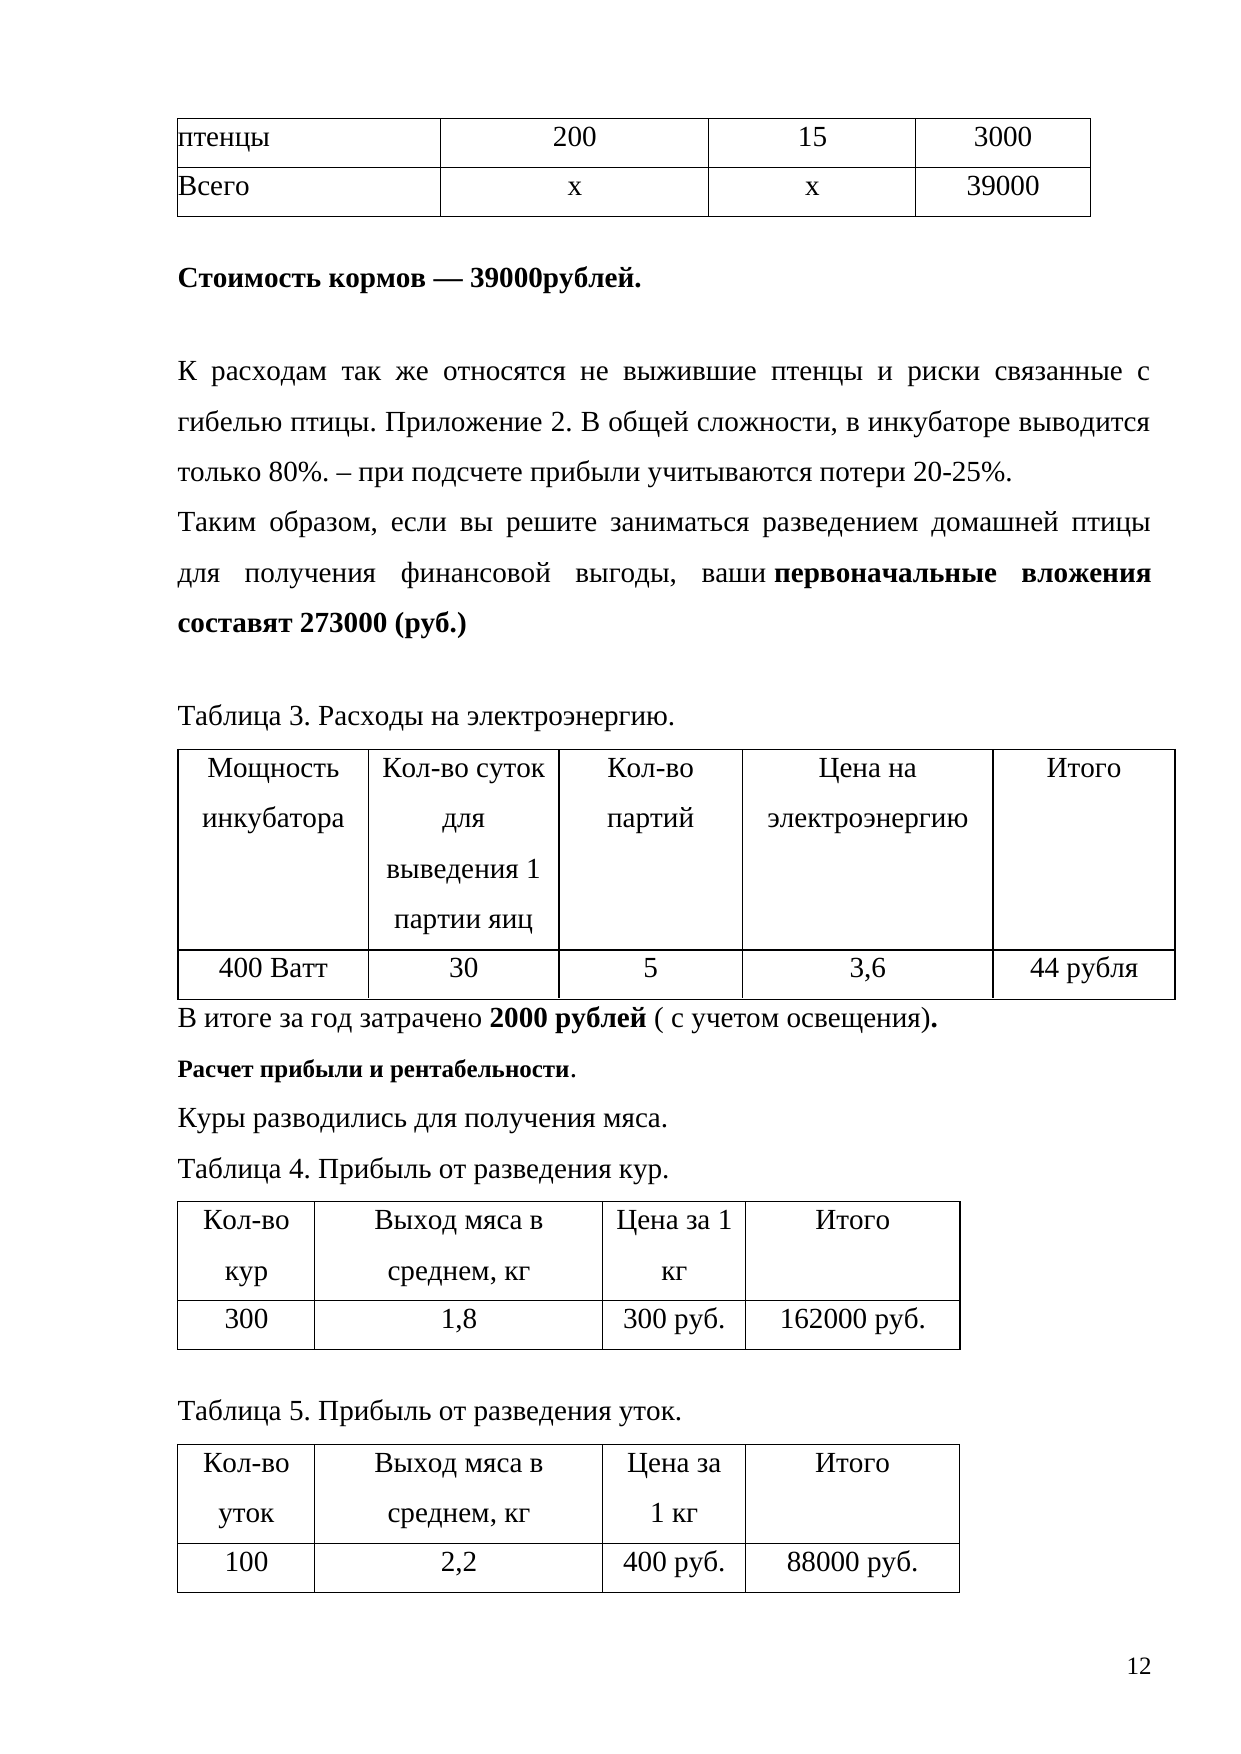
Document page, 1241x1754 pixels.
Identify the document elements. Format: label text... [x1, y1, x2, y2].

table_cell 3,6 [743, 951, 992, 998]
text Таблица 5. Прибыль от разведения уток. [177, 1393, 1152, 1427]
table_cell 400 руб. [603, 1544, 745, 1592]
table_cell 100 [178, 1544, 314, 1592]
text Таблица 3. Расходы на электроэнергию. [177, 698, 1152, 732]
table_header Цена за [603, 1202, 745, 1300]
table_cell 300 [178, 1301, 314, 1349]
text Расчет прибыли и рентабельности. [177, 1050, 1152, 1084]
table_cell 39000 [916, 168, 1090, 216]
text В итоге за год затрачено 2000 рублей ( с учетом освещения). [177, 1000, 1152, 1033]
table_cell х [441, 168, 708, 216]
table_cell 3000 [916, 119, 1090, 167]
table_cell 1,8 [315, 1301, 602, 1349]
text Таким образом, если вы решите заниматься разведением домашней птицы для получения финансовой выгоды, ваши первоначальные вложения составят 273000 (руб.) [177, 504, 1152, 638]
table_header Кол-во суток для выведения 1 партии яиц [369, 750, 558, 949]
text Куры разводились для получения мяса. [177, 1101, 1152, 1134]
table_header Итого [746, 1445, 959, 1543]
table_cell 162000 руб. [746, 1301, 959, 1349]
text К расходам так же относятся не выжившие птенцы и риски связанные с гибелью птицы. Приложение 2. В общей сложности, в инкубаторе выводится только 80%. – при подсчете прибыли учитываются потери 20-25%. [177, 353, 1152, 488]
text Стоимость кормов — 39000рублей. [177, 260, 1152, 293]
table_header Кол-во уток [178, 1445, 314, 1543]
table_header Выход мяса в среднем, кг [315, 1202, 602, 1300]
table_header Кол-во кур [178, 1202, 314, 1300]
table_cell 44 рубля [994, 951, 1174, 998]
table_cell 5 [560, 951, 742, 998]
table_header Мощность инкубатора [179, 750, 368, 949]
text Таблица 4. Прибыль от разведения кур. [177, 1151, 1152, 1184]
table_cell птенцы [178, 119, 440, 167]
table_cell 88000 руб. [746, 1544, 959, 1592]
table_cell 300 руб. [603, 1301, 745, 1349]
table_cell 2,2 [315, 1544, 602, 1592]
table_header Итого [746, 1202, 959, 1300]
table_header Кол-во партий [560, 750, 742, 949]
table_header Итого [994, 750, 1174, 949]
table_cell Всего [178, 168, 440, 216]
table_cell 30 [369, 951, 558, 998]
table_cell 200 [441, 119, 708, 167]
table_cell 400 Ватт [179, 951, 368, 998]
table_header Цена на электроэнергию [743, 750, 992, 949]
table_cell 15 [709, 119, 915, 167]
table_cell х [709, 168, 915, 216]
table_header Цена за [603, 1445, 745, 1543]
table_header Выход мяса в среднем, кг [315, 1445, 602, 1543]
